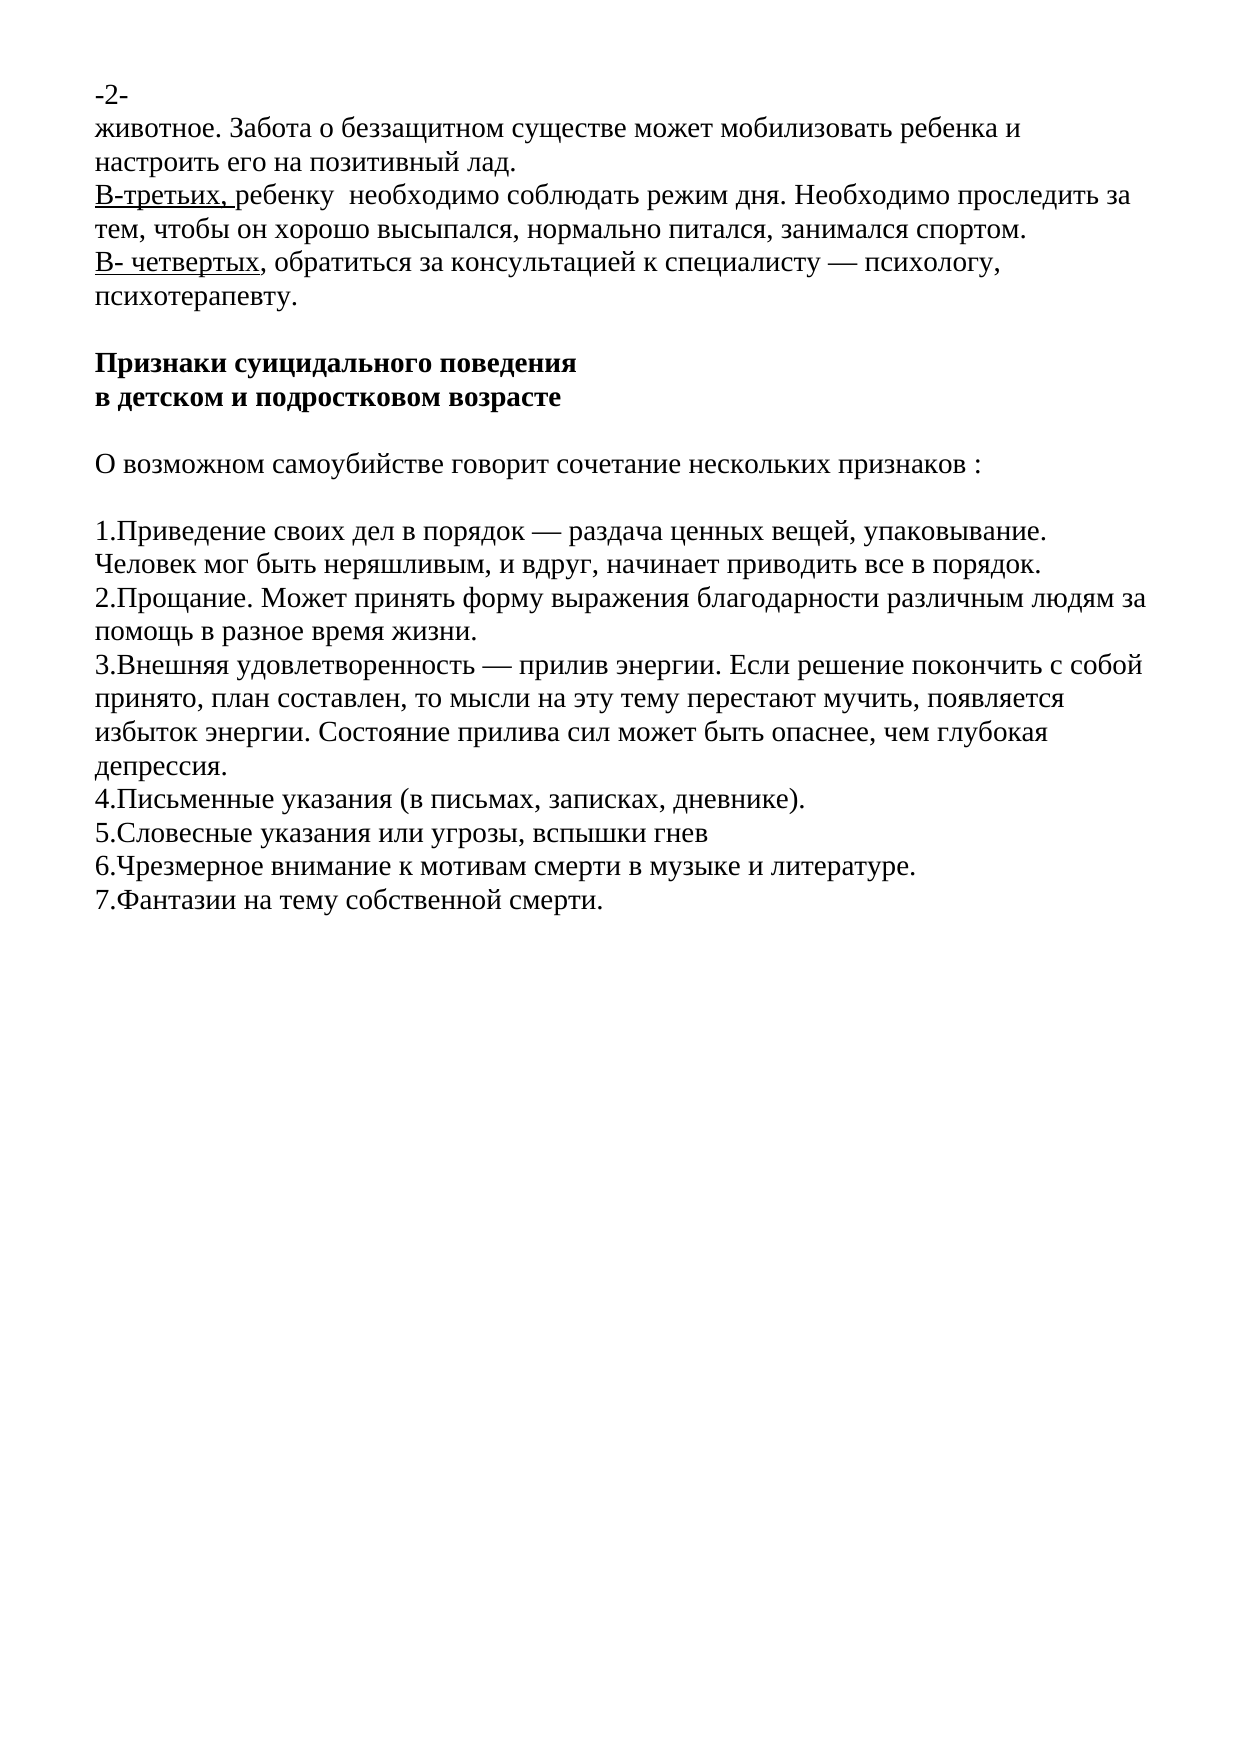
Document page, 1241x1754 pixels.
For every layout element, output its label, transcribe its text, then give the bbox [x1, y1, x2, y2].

text 5.Словесные указания или угрозы, вспышки гнев [94, 815, 1152, 848]
text 3.Внешняя удовлетворенность — прилив энергии. Если решение покончить с собой принято, план составлен, то мысли на эту тему перестают мучить, появляется избыток энергии. Состояние прилива сил может быть опаснее, чем глубокая депрессия. [94, 647, 1152, 781]
text О возможном самоубийстве говорит сочетание нескольких признаков : [94, 446, 1152, 479]
text в детском и подростковом возрасте [94, 379, 1152, 412]
text 2.Прощание. Может принять форму выражения благодарности различным людям за помощь в разное время жизни. [94, 580, 1152, 647]
text 1.Приведение своих дел в порядок — раздача ценных вещей, упаковывание. Человек мог быть неряшливым, и вдруг, начинает приводить все в порядок. [94, 513, 1152, 580]
text 6.Чрезмерное внимание к мотивам смерти в музыке и литературе. [94, 848, 1152, 882]
text В- четвертых, обратиться за консультацией к специалисту — психологу, психотерапевту. [94, 244, 1152, 312]
text -2- [94, 77, 1152, 110]
text 7.Фантазии на тему собственной смерти. [94, 882, 1152, 915]
text В-третьих, ребенку необходимо соблюдать режим дня. Необходимо проследить за тем, чтобы он хорошо высыпался, нормально питался, занимался спортом. [94, 177, 1152, 244]
text Признаки суицидального поведения [94, 345, 1152, 379]
text 4.Письменные указания (в письмах, записках, дневнике). [94, 781, 1152, 815]
text животное. Забота о беззащитном существе может мобилизовать ребенка и настроить его на позитивный лад. [94, 110, 1152, 177]
